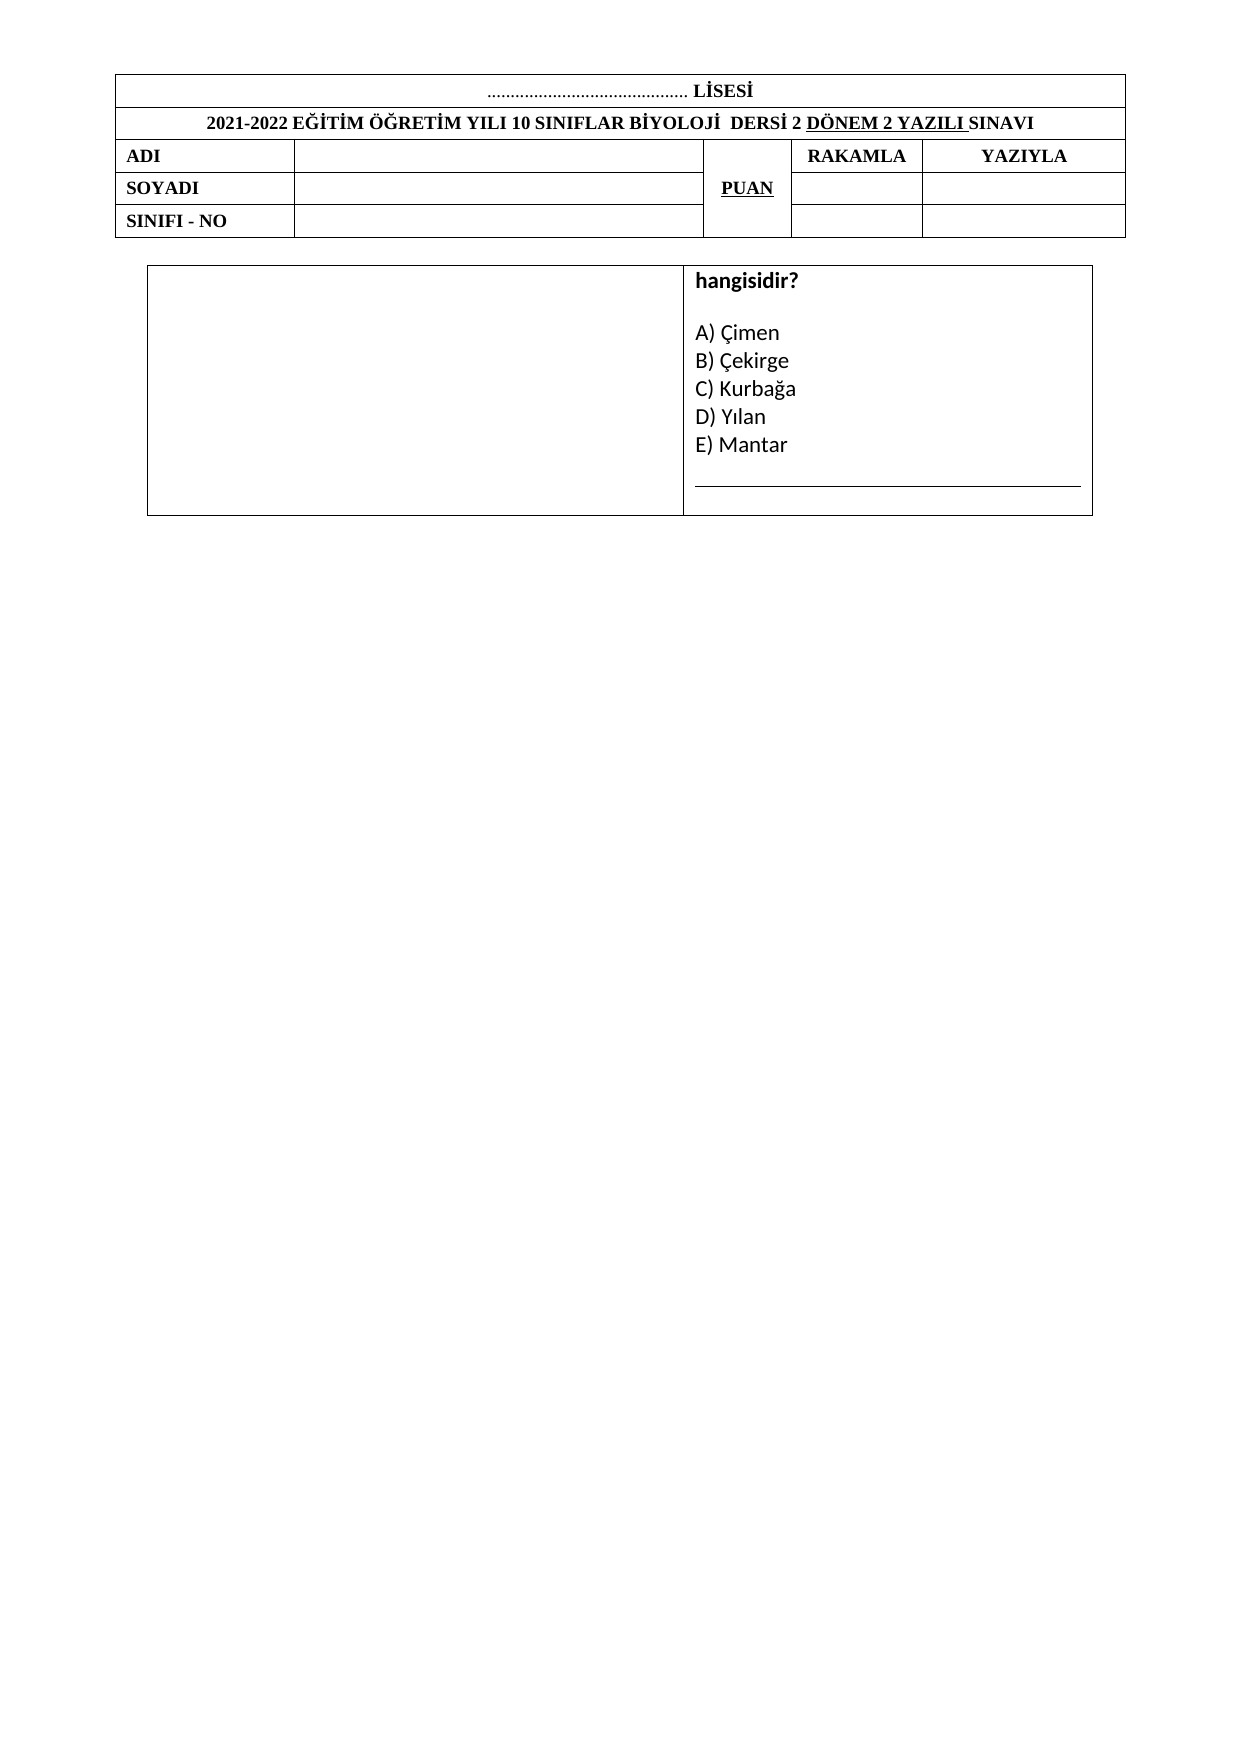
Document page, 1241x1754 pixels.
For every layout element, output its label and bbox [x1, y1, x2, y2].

table_header [684, 266, 1092, 515]
table_header [148, 266, 683, 515]
